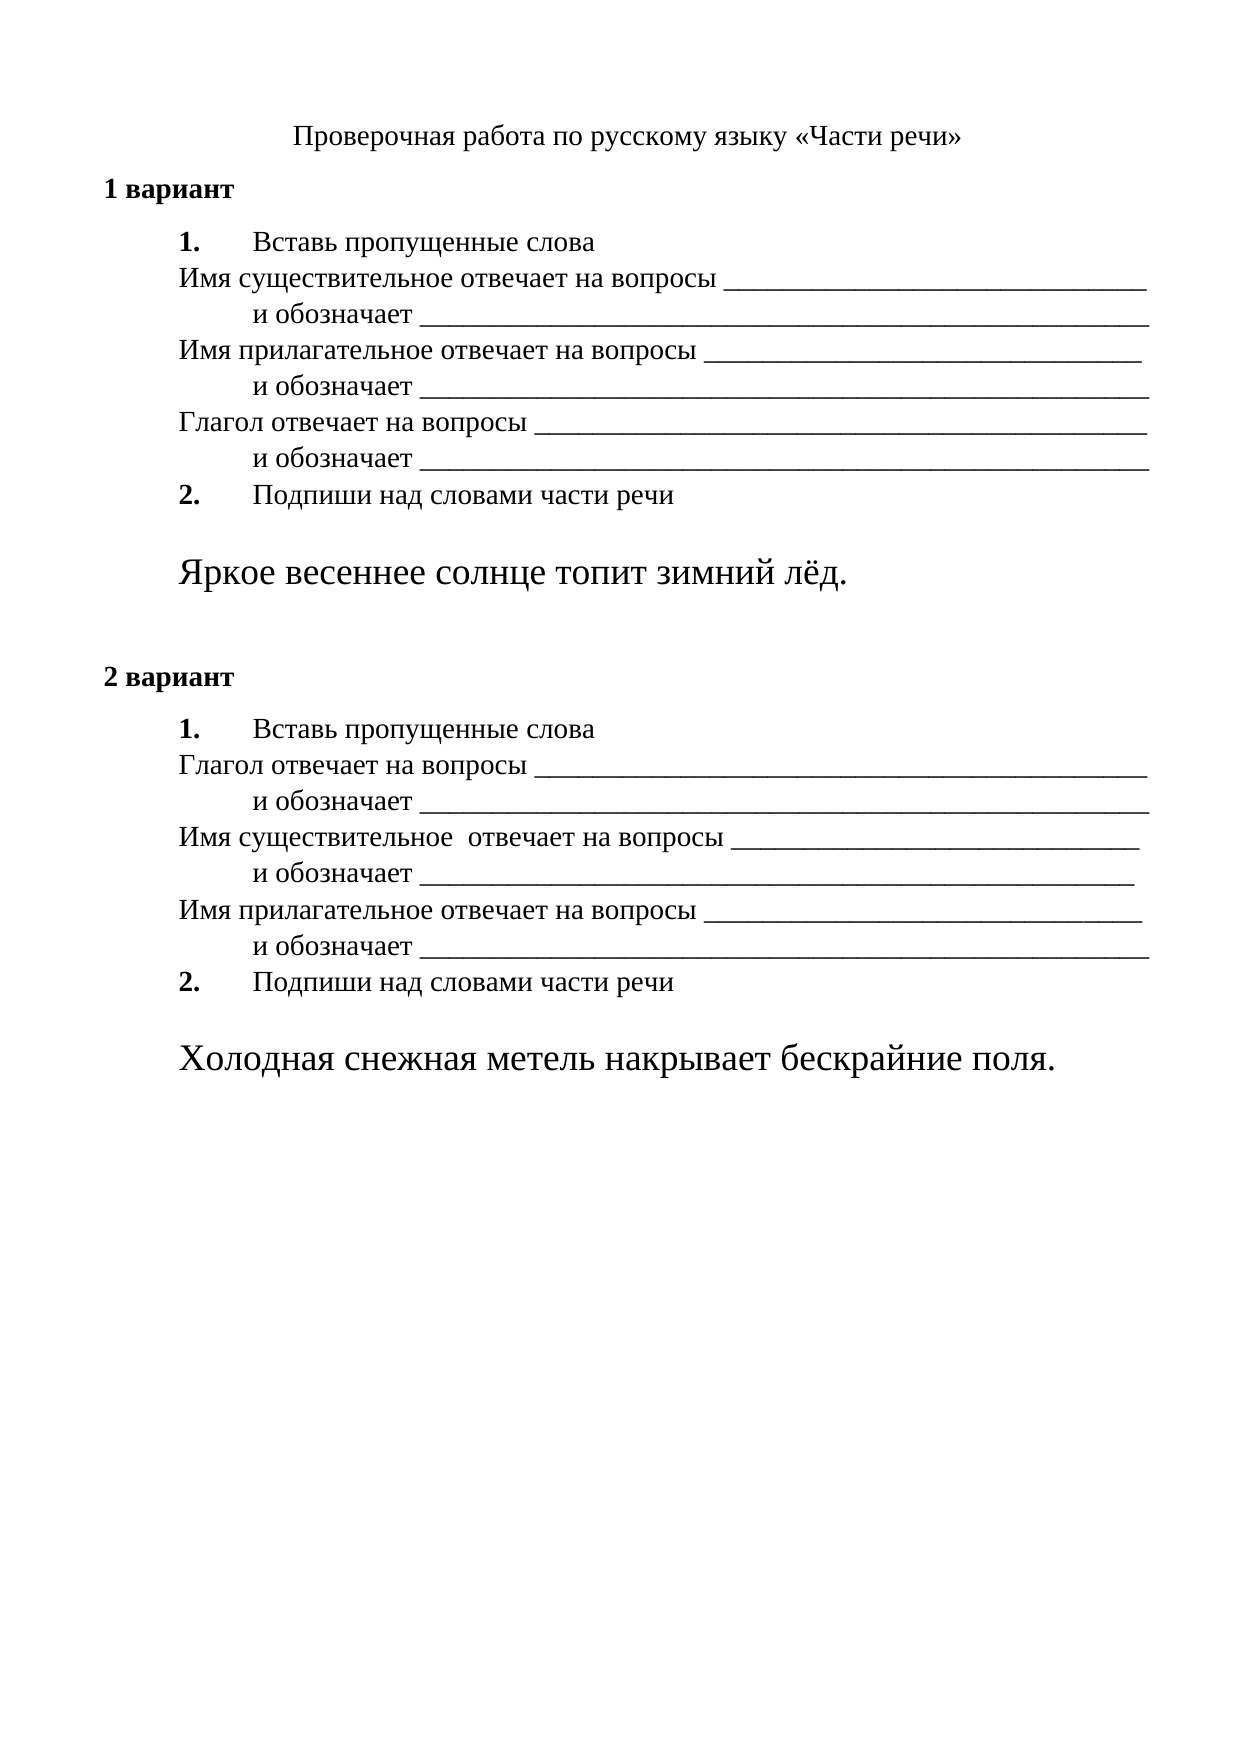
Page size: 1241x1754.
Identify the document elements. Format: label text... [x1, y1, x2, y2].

list Имя прилагательное отвечает на вопросы ______________________________ и обозначает __________________________________________________ [178, 892, 1152, 961]
list Яркое весеннее солнце топит зимний лёд. [178, 549, 1152, 592]
text 1 вариант [103, 171, 1152, 204]
list Холодная снежная метель накрывает бескрайние поля. [178, 1036, 1152, 1079]
text 2 вариант [103, 659, 1152, 692]
list Имя существительное отвечает на вопросы ____________________________ и обозначает _________________________________________________ [178, 819, 1152, 889]
list Глагол отвечает на вопросы __________________________________________ и обозначает __________________________________________________ [178, 747, 1152, 817]
list Вставь пропущенные слова [178, 224, 1152, 257]
list Глагол отвечает на вопросы __________________________________________ и обозначает __________________________________________________ [178, 404, 1152, 474]
list Подпиши над словами части речи [178, 477, 1152, 510]
list Вставь пропущенные слова [178, 712, 1152, 745]
list Имя прилагательное отвечает на вопросы ______________________________ и обозначает __________________________________________________ [178, 332, 1152, 402]
list Подпиши над словами части речи [178, 964, 1152, 998]
list Имя существительное отвечает на вопросы _____________________________ и обозначает __________________________________________________ [178, 260, 1152, 329]
text Проверочная работа по русскому языку «Части речи» [103, 118, 1152, 152]
